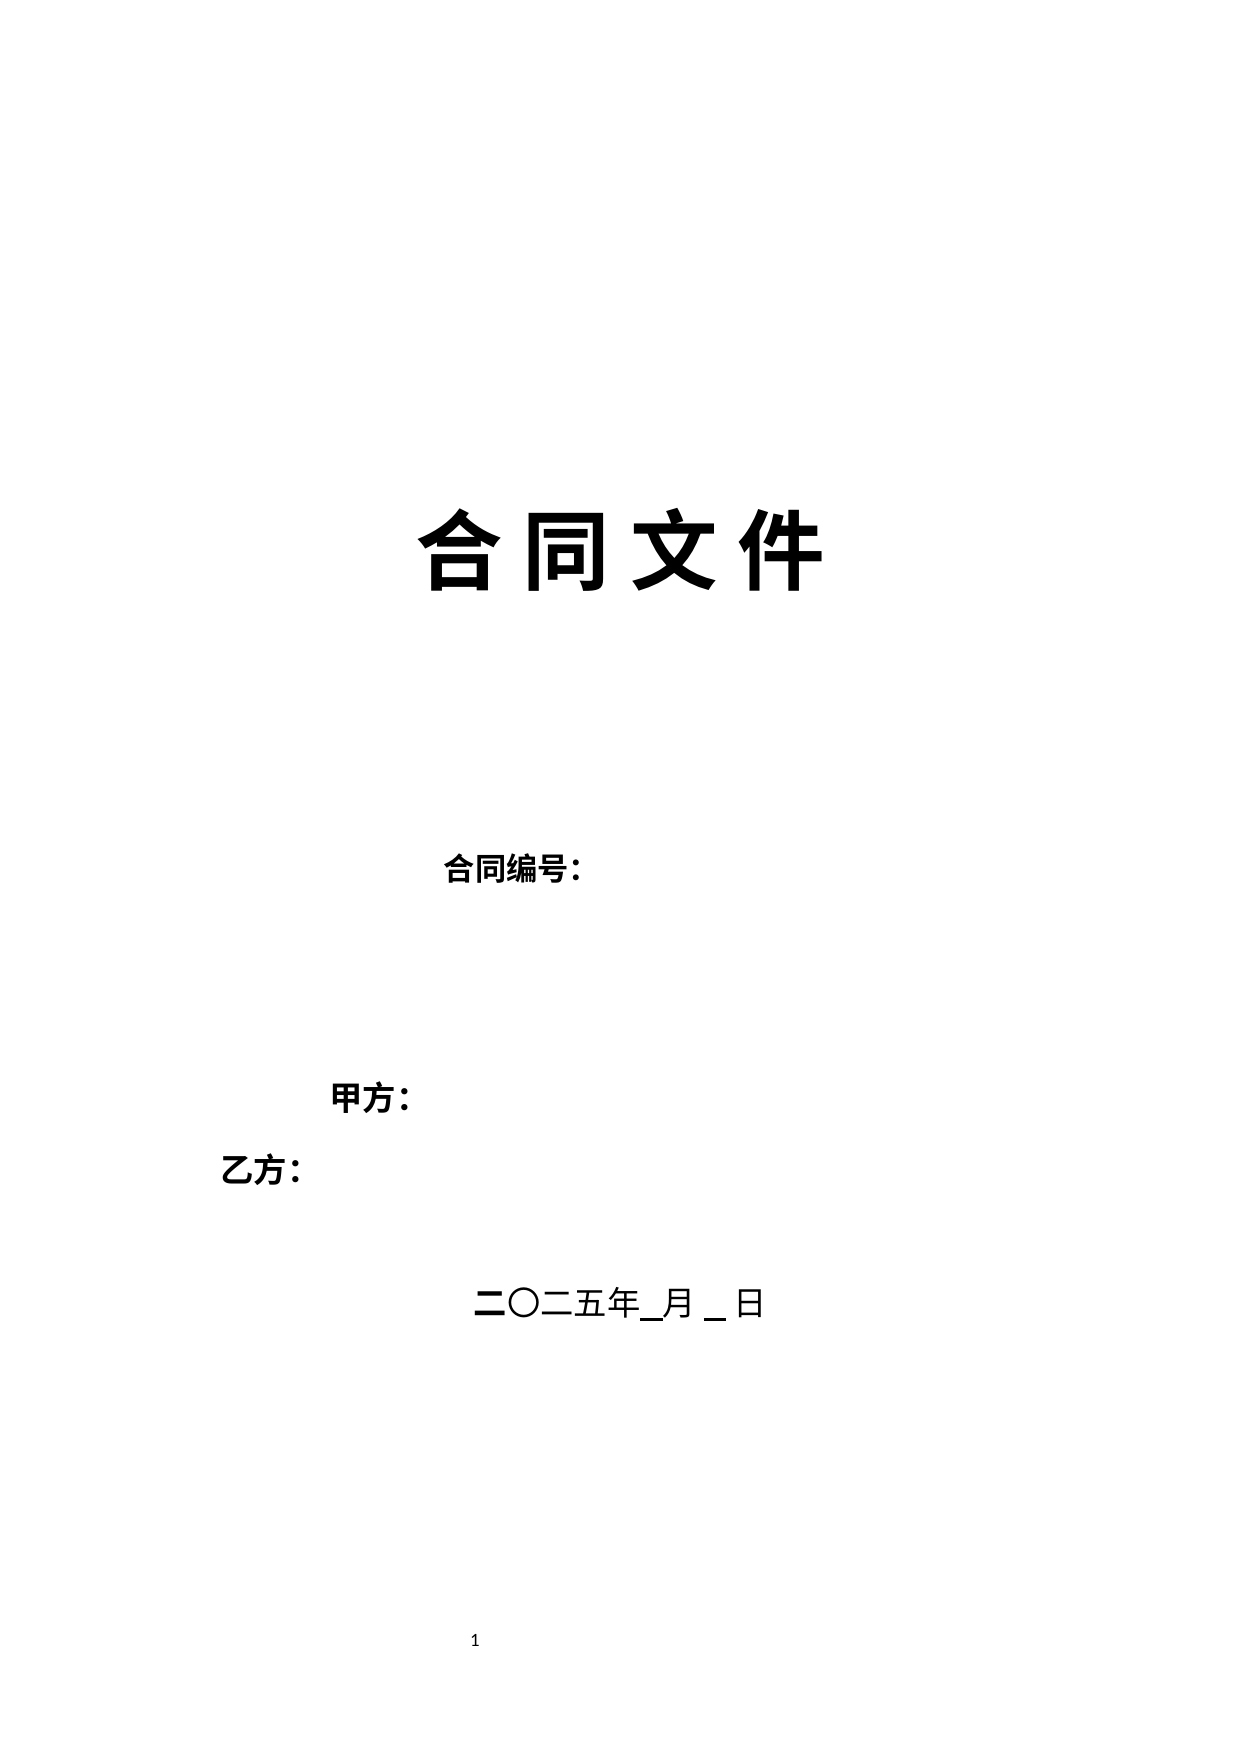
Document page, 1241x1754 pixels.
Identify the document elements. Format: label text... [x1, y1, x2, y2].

text 乙方： [130, 1144, 1110, 1192]
text 合 同 文 件 [130, 482, 1110, 609]
text 合同编号： [130, 844, 1110, 889]
text 二〇二五年 月 日 [130, 1277, 1110, 1325]
text 甲方： [130, 1072, 1110, 1120]
